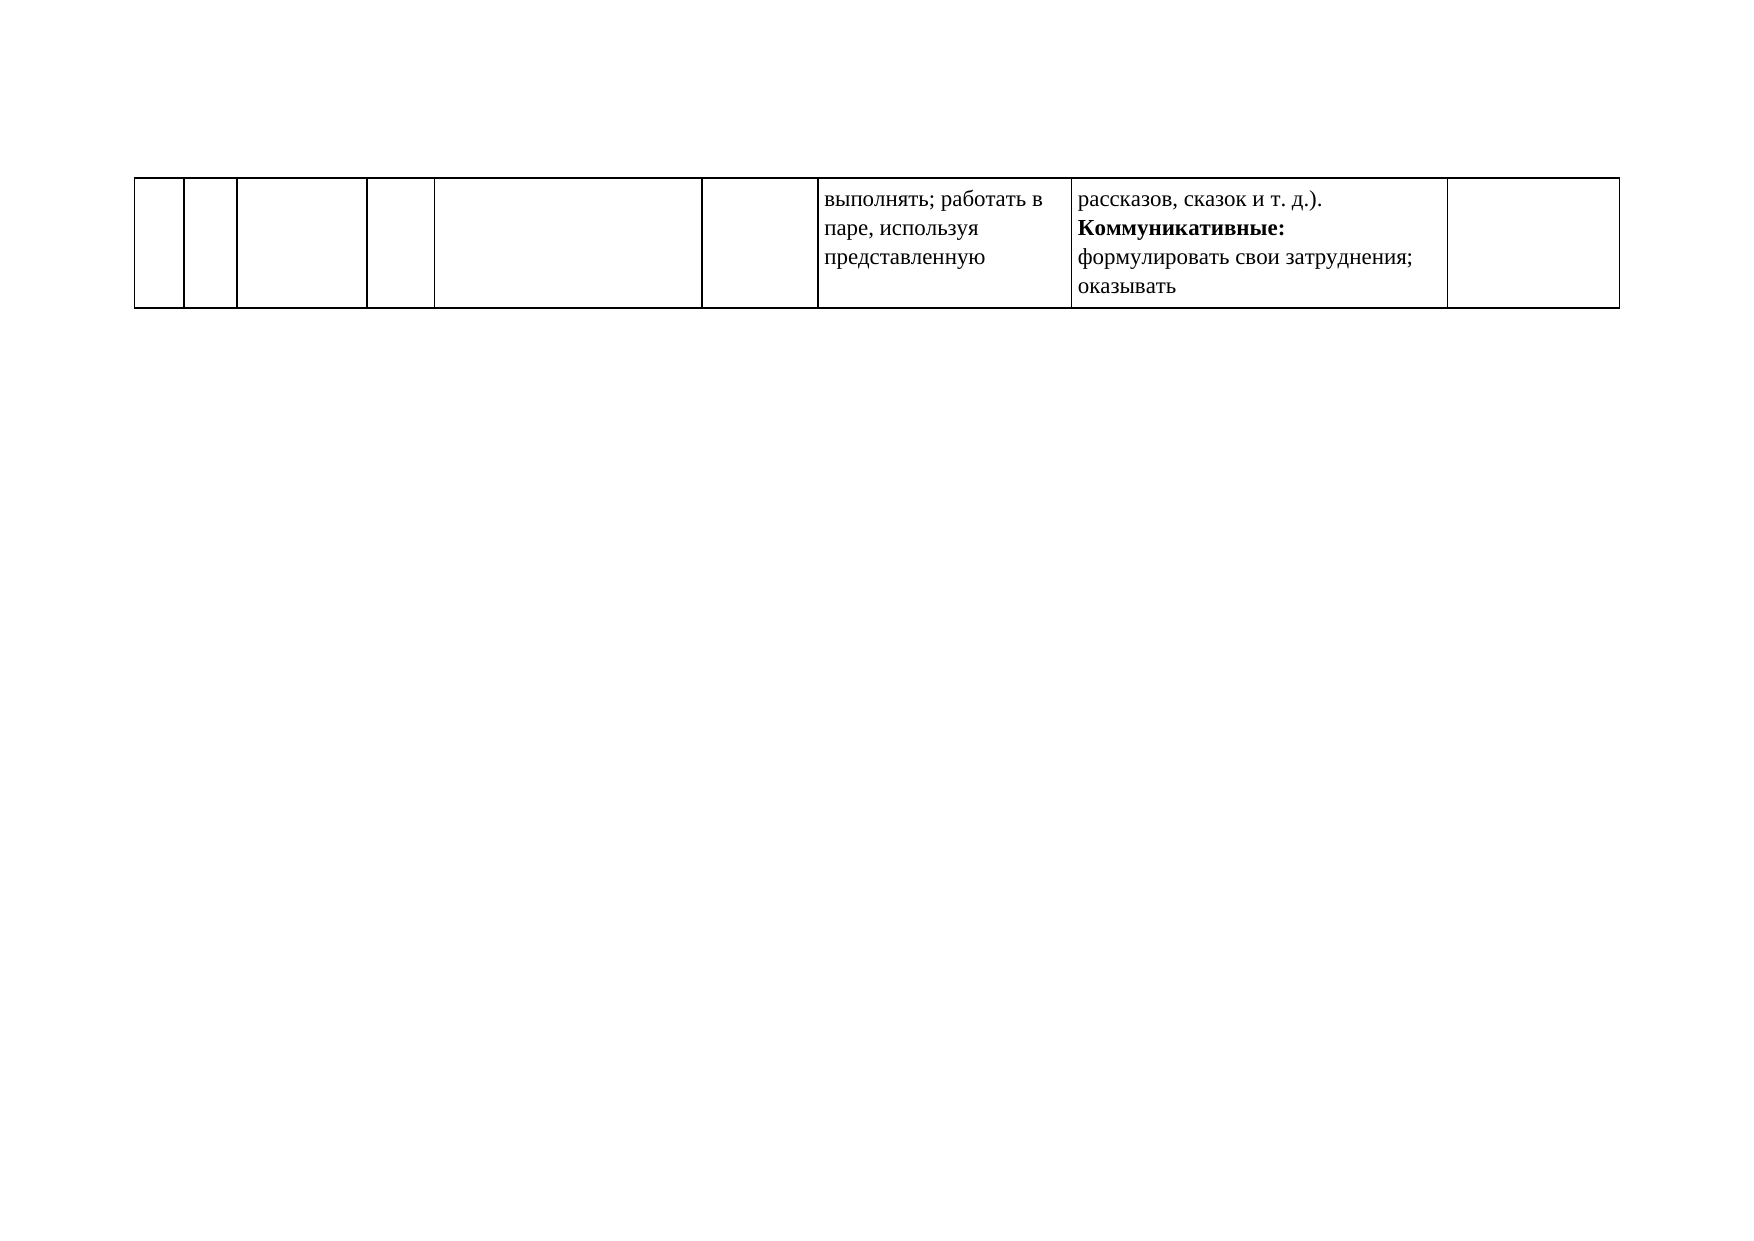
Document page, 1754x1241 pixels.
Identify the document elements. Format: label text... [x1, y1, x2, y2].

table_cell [1448, 179, 1619, 307]
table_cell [238, 179, 366, 307]
table_cell [703, 179, 817, 307]
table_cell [1072, 179, 1447, 307]
table_cell [185, 179, 236, 307]
table_cell 1 [368, 179, 434, 307]
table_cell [435, 179, 701, 307]
table_cell 29 [135, 179, 183, 307]
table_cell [819, 179, 1071, 307]
